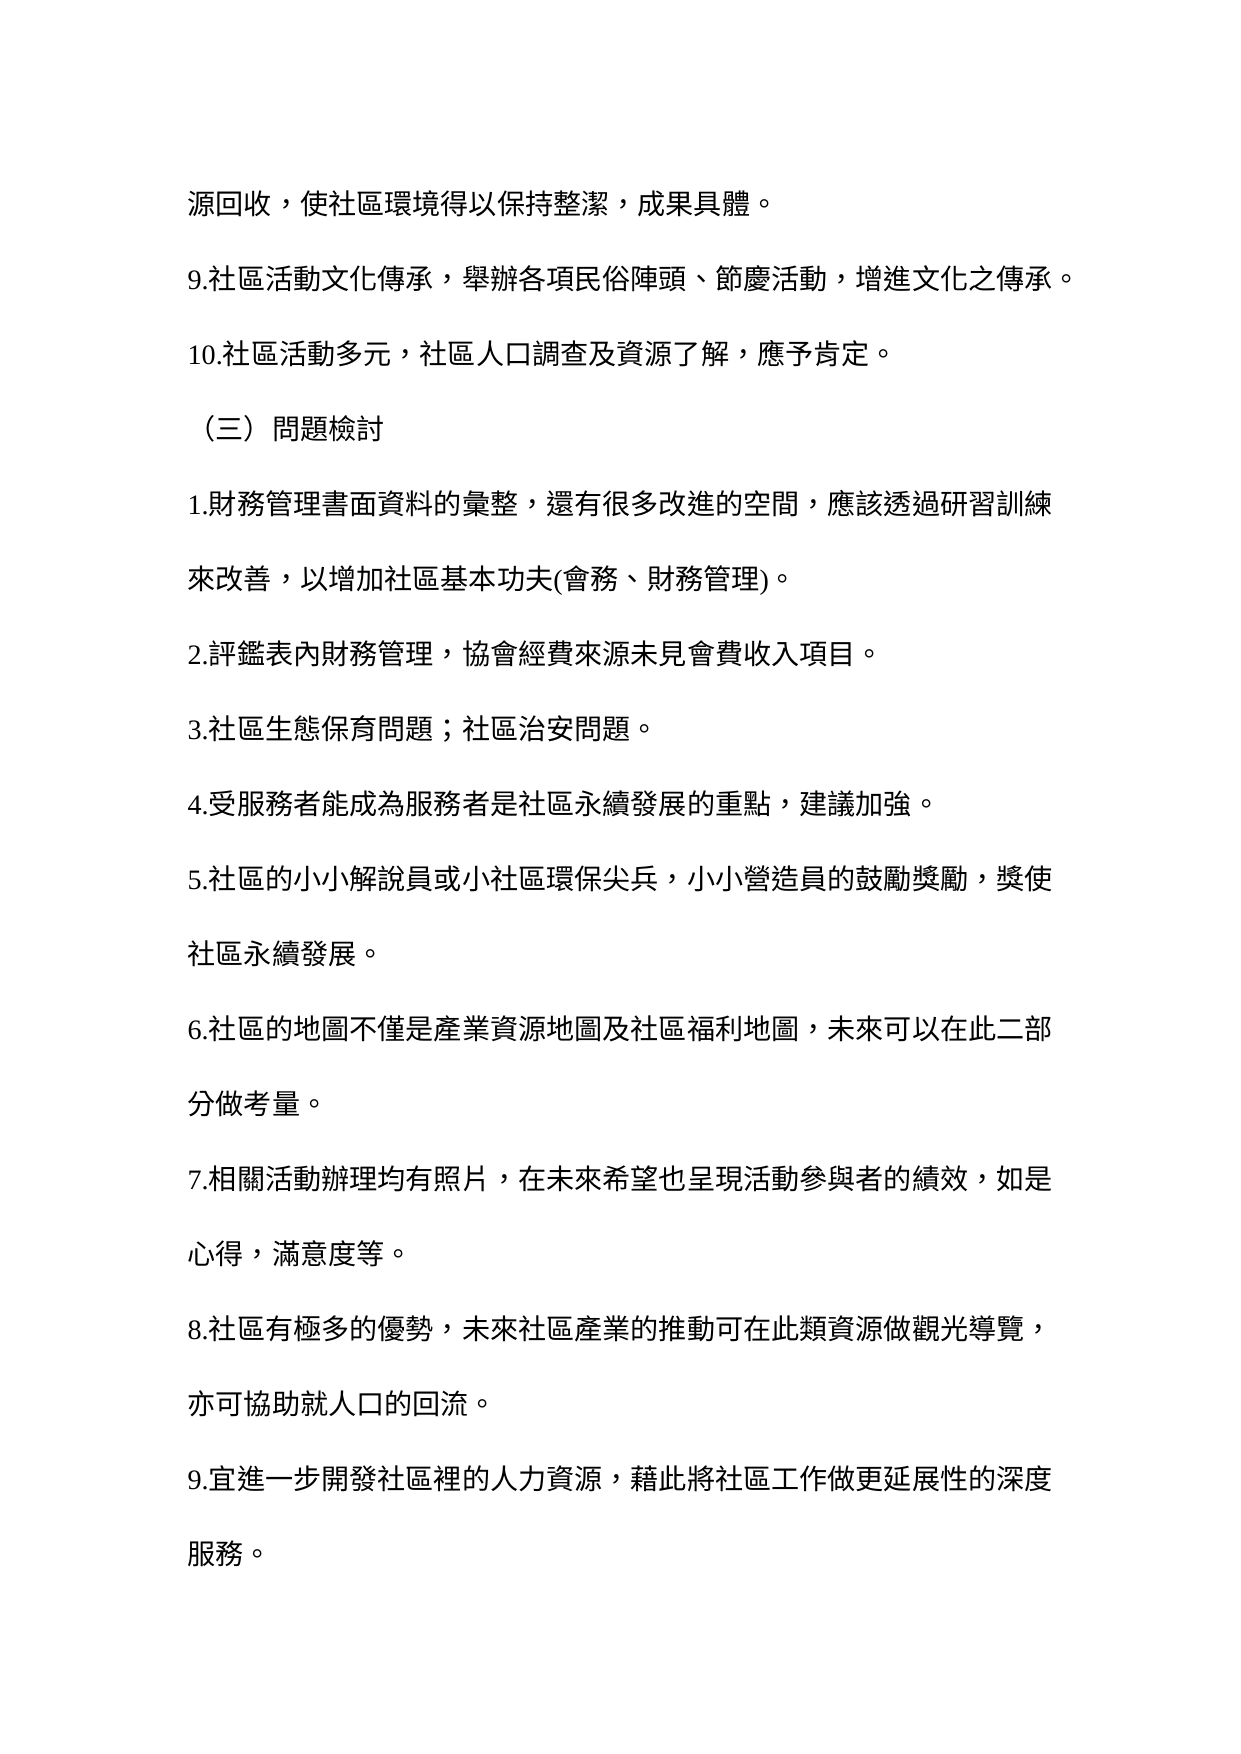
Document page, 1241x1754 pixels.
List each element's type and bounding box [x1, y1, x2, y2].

text [187, 164, 1053, 1589]
